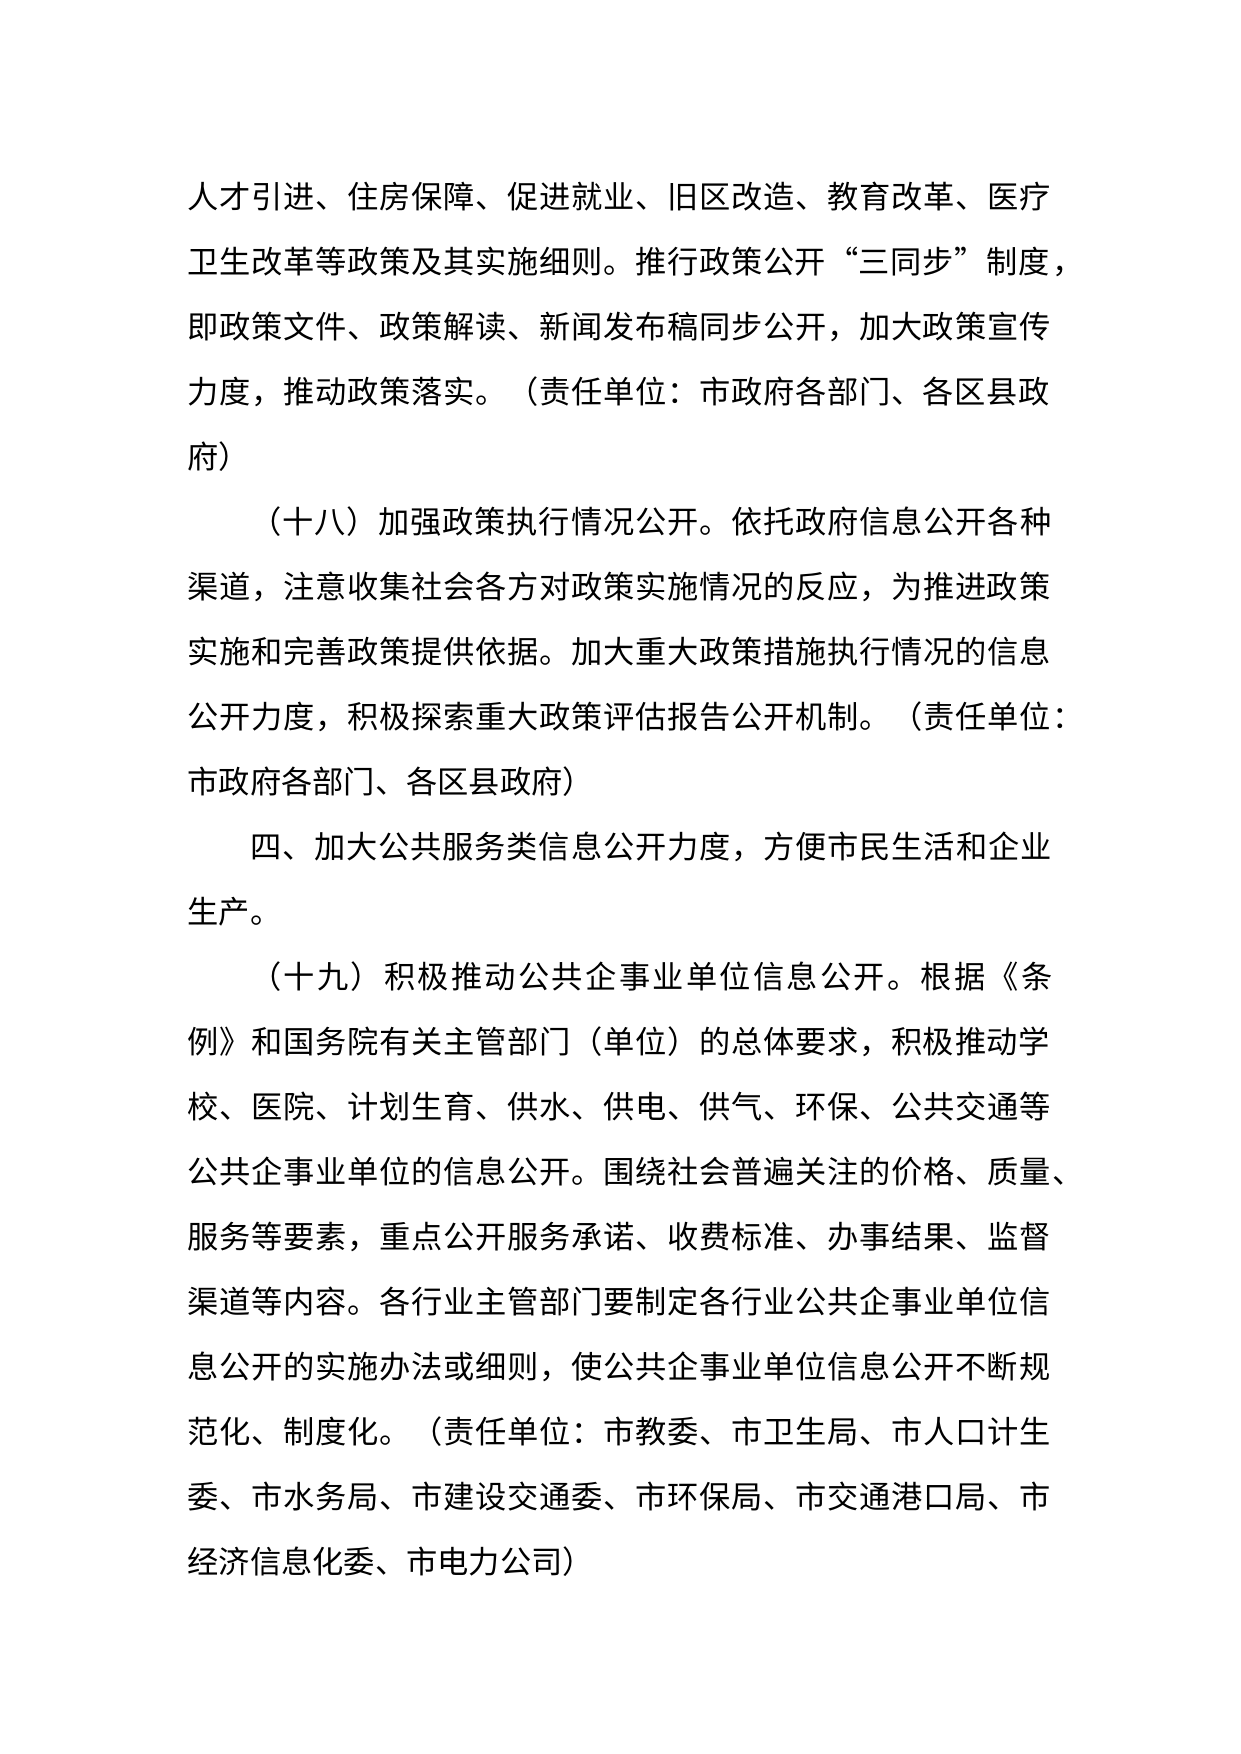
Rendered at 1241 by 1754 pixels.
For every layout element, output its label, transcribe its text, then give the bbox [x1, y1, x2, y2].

text 四、加大公共服务类信息公开力度，方便市民生活和企业生产。 [187, 812, 1053, 942]
text （十九）积极推动公共企事业单位信息公开。根据《条例》和国务院有关主管部门（单位）的总体要求，积极推动学校、医院、计划生育、供水、供电、供气、环保、公共交通等公共企事业单位的信息公开。围绕社会普遍关注的价格、质量、服务等要素，重点公开服务承诺、收费标准、办事结果、监督渠道等内容。各行业主管部门要制定各行业公共企事业单位信息公开的实施办法或细则，使公共企事业单位信息公开不断规范化、制度化。（责任单位：市教委、市卫生局、市人口计生委、市水务局、市建设交通委、市环保局、市交通港口局、市经济信息化委、市电力公司） [187, 942, 1053, 1592]
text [187, 162, 1053, 487]
text （十八）加强政策执行情况公开。依托政府信息公开各种渠道，注意收集社会各方对政策实施情况的反应，为推进政策实施和完善政策提供依据。加大重大政策措施执行情况的信息公开力度，积极探索重大政策评估报告公开机制。（责任单位：市政府各部门、各区县政府） [187, 487, 1053, 812]
